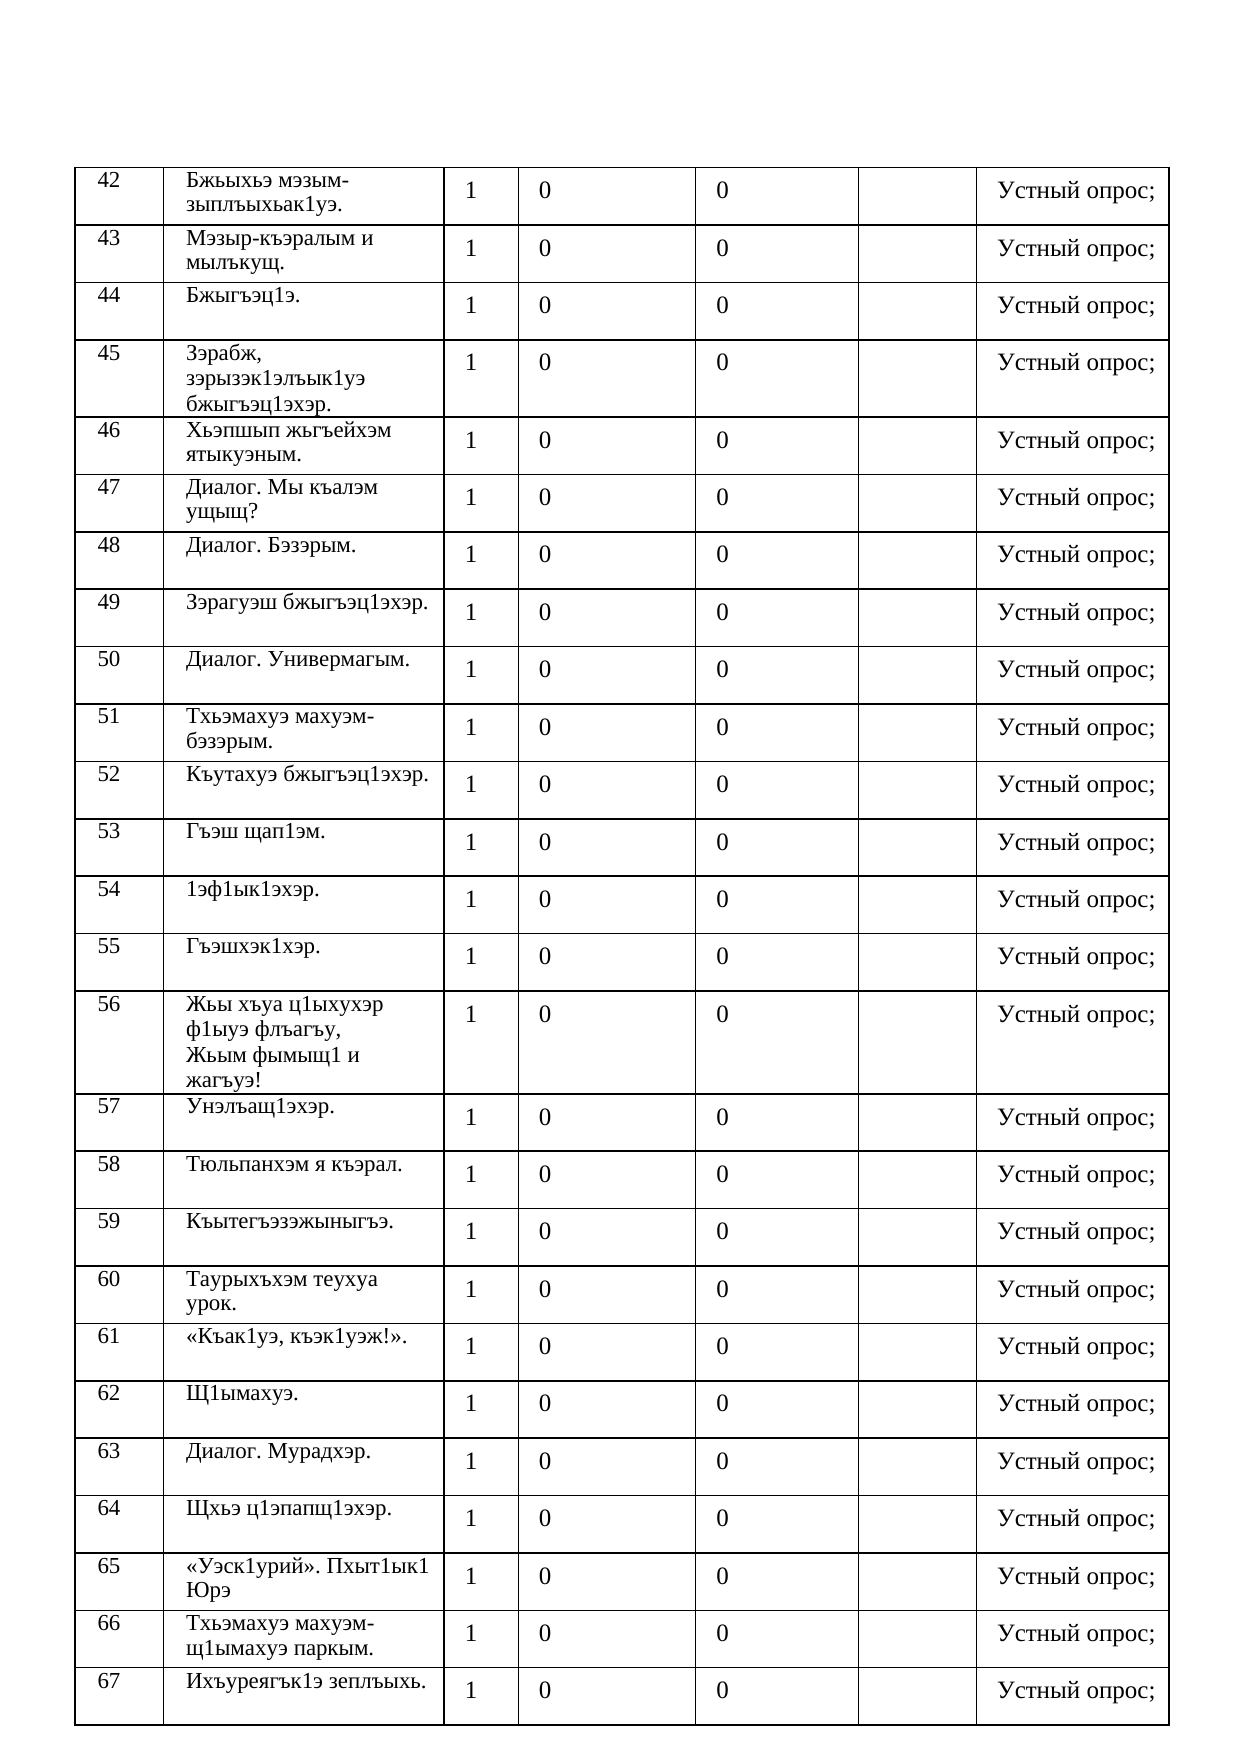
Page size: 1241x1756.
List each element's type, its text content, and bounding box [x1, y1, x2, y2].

table_cell 60 [76, 1267, 163, 1322]
table_cell [859, 168, 976, 224]
table_cell 48 [76, 533, 163, 588]
table_cell 1 [445, 1095, 518, 1150]
table_cell 1 [445, 168, 518, 224]
table_cell Щхьэ ц1эпапщ1эхэр. [164, 1496, 443, 1552]
table_cell 1 [445, 820, 518, 875]
table_cell 0 [519, 226, 695, 281]
table_cell 1 [445, 283, 518, 339]
table_cell 56 [76, 992, 163, 1093]
table_cell [859, 418, 976, 473]
table_cell [859, 762, 976, 818]
table_cell Диалог. Бэзэрым. [164, 533, 443, 588]
table_cell 1 [445, 647, 518, 703]
table_cell Устный опрос; [977, 1382, 1168, 1437]
table_cell [859, 1382, 976, 1437]
table_cell 0 [696, 934, 858, 990]
table_cell Устный опрос; [977, 934, 1168, 990]
table_cell Устный опрос; [977, 1439, 1168, 1495]
table_cell [859, 647, 976, 703]
table_cell 0 [696, 820, 858, 875]
table_cell 0 [519, 934, 695, 990]
table_cell 49 [76, 590, 163, 646]
table_cell 0 [519, 168, 695, 224]
table_cell 0 [696, 1382, 858, 1437]
table_cell Бжьыхьэ мэзым-зыплъыхьак1уэ. [164, 168, 443, 224]
table_cell «Къак1уэ, къэк1уэж!». [164, 1324, 443, 1380]
table_cell 1 [445, 1152, 518, 1208]
table_cell 54 [76, 877, 163, 933]
table_cell Устный опрос; [977, 705, 1168, 761]
table_cell 67 [76, 1668, 163, 1724]
table_cell 1 [445, 475, 518, 531]
table_cell 61 [76, 1324, 163, 1380]
table_cell 0 [696, 1611, 858, 1667]
table_cell 0 [696, 1324, 858, 1380]
table_cell Диалог. Мы къалэм ущыщ? [164, 475, 443, 531]
table_cell 51 [76, 705, 163, 761]
table_cell 0 [519, 1267, 695, 1322]
table_cell Устный опрос; [977, 283, 1168, 339]
table_cell 45 [76, 341, 163, 416]
table_cell Хьэпшып жьгъейхэм ятыкуэным. [164, 418, 443, 473]
table_cell 0 [696, 590, 858, 646]
table_cell 0 [696, 1267, 858, 1322]
table_cell 1эф1ык1эхэр. [164, 877, 443, 933]
table_cell 52 [76, 762, 163, 818]
table_cell 0 [519, 762, 695, 818]
table_cell Устный опрос; [977, 1324, 1168, 1380]
table_cell Бжыгъэц1э. [164, 283, 443, 339]
table_cell 1 [445, 762, 518, 818]
table_cell 0 [519, 1152, 695, 1208]
table_cell [859, 533, 976, 588]
table_cell 0 [696, 705, 858, 761]
table_cell 0 [696, 1209, 858, 1265]
table_cell 47 [76, 475, 163, 531]
table_cell 0 [696, 533, 858, 588]
table_cell 44 [76, 283, 163, 339]
table_cell 0 [519, 820, 695, 875]
table_cell 0 [696, 647, 858, 703]
table_cell 0 [519, 1382, 695, 1437]
table_cell Устный опрос; [977, 1668, 1168, 1724]
table_cell 53 [76, 820, 163, 875]
table_cell 62 [76, 1382, 163, 1437]
table_cell Устный опрос; [977, 1152, 1168, 1208]
table_cell Гъэшхэк1хэр. [164, 934, 443, 990]
table_cell 0 [519, 1554, 695, 1609]
table_cell 1 [445, 226, 518, 281]
table_cell 0 [519, 705, 695, 761]
table_cell Гъэш щап1эм. [164, 820, 443, 875]
table_cell 66 [76, 1611, 163, 1667]
table_cell 1 [445, 1209, 518, 1265]
table_cell 0 [519, 341, 695, 416]
table_cell 43 [76, 226, 163, 281]
table_cell Устный опрос; [977, 1267, 1168, 1322]
table_cell [859, 1439, 976, 1495]
table_cell [859, 1095, 976, 1150]
table_cell Унэлъащ1эхэр. [164, 1095, 443, 1150]
table_cell 1 [445, 341, 518, 416]
table_cell Устный опрос; [977, 1554, 1168, 1609]
table_cell [859, 590, 976, 646]
table_cell 1 [445, 1496, 518, 1552]
table_cell [859, 705, 976, 761]
table_cell Диалог. Мурадхэр. [164, 1439, 443, 1495]
table_cell 1 [445, 1324, 518, 1380]
table_cell 0 [519, 1668, 695, 1724]
table_cell 65 [76, 1554, 163, 1609]
table_cell 0 [696, 1554, 858, 1609]
table_cell Мэзыр-къэралым и мылъкущ. [164, 226, 443, 281]
table_cell 55 [76, 934, 163, 990]
table_cell 0 [696, 877, 858, 933]
table_cell [859, 820, 976, 875]
table_cell 0 [519, 533, 695, 588]
table_cell Зэрабж, зэрызэк1элъык1уэ бжыгъэц1эхэр. [164, 341, 443, 416]
table_cell 1 [445, 1611, 518, 1667]
table_cell [859, 475, 976, 531]
table_cell Устный опрос; [977, 418, 1168, 473]
table_cell 1 [445, 934, 518, 990]
table_cell Тхьэмахуэ махуэм-бэзэрым. [164, 705, 443, 761]
table_cell Таурыхъхэм теухуа урок. [164, 1267, 443, 1322]
table_cell 0 [519, 1209, 695, 1265]
table_cell 0 [696, 992, 858, 1093]
table_cell Устный опрос; [977, 992, 1168, 1093]
table_cell 0 [519, 1439, 695, 1495]
table_cell [859, 1554, 976, 1609]
table_cell 1 [445, 1554, 518, 1609]
table_cell 0 [519, 590, 695, 646]
table_cell 1 [445, 1439, 518, 1495]
table_cell 1 [445, 418, 518, 473]
table_cell 1 [445, 590, 518, 646]
table_cell Тюльпанхэм я къэрал. [164, 1152, 443, 1208]
table_cell 0 [696, 341, 858, 416]
table_cell Устный опрос; [977, 590, 1168, 646]
table_cell Устный опрос; [977, 168, 1168, 224]
table_cell [859, 934, 976, 990]
table_cell «Уэск1урий». Пхыт1ык1 Юрэ [164, 1554, 443, 1609]
table_cell 58 [76, 1152, 163, 1208]
table_cell 42 [76, 168, 163, 224]
table_cell [859, 1152, 976, 1208]
table_cell [859, 1209, 976, 1265]
table_cell 0 [519, 475, 695, 531]
table_cell 1 [445, 533, 518, 588]
table_cell [859, 1668, 976, 1724]
table_cell 0 [519, 647, 695, 703]
table_cell Ихъуреягък1э зеплъыхь. [164, 1668, 443, 1724]
table_cell 1 [445, 992, 518, 1093]
table_cell 0 [519, 992, 695, 1093]
table_cell 0 [696, 762, 858, 818]
table_cell 64 [76, 1496, 163, 1552]
table_cell 1 [445, 1668, 518, 1724]
table_cell 0 [519, 1496, 695, 1552]
table_cell 0 [696, 418, 858, 473]
table_cell 0 [696, 168, 858, 224]
table_cell 0 [519, 1095, 695, 1150]
table_cell 0 [696, 283, 858, 339]
table_cell 0 [519, 283, 695, 339]
table_cell Диалог. Универмагым. [164, 647, 443, 703]
table_cell 1 [445, 877, 518, 933]
table_cell [859, 1324, 976, 1380]
table_cell [859, 877, 976, 933]
table_cell 0 [696, 475, 858, 531]
table_cell 59 [76, 1209, 163, 1265]
table_cell 50 [76, 647, 163, 703]
table_cell Устный опрос; [977, 1611, 1168, 1667]
table_cell [859, 341, 976, 416]
table_cell 57 [76, 1095, 163, 1150]
table_cell 0 [519, 877, 695, 933]
table_cell [859, 1496, 976, 1552]
table_cell 1 [445, 1267, 518, 1322]
table_cell Устный опрос; [977, 1496, 1168, 1552]
table_cell 46 [76, 418, 163, 473]
table_cell Тхьэмахуэ махуэм-щ1ымахуэ паркым. [164, 1611, 443, 1667]
table_cell [859, 992, 976, 1093]
table_cell 0 [696, 1095, 858, 1150]
table_cell 1 [445, 1382, 518, 1437]
table_cell 0 [519, 1324, 695, 1380]
table_cell [859, 1611, 976, 1667]
table_cell 0 [696, 1496, 858, 1552]
table_cell Устный опрос; [977, 226, 1168, 281]
table_cell 0 [696, 1152, 858, 1208]
table_cell 0 [696, 226, 858, 281]
table_cell 1 [445, 705, 518, 761]
table_cell Устный опрос; [977, 1209, 1168, 1265]
table_cell Устный опрос; [977, 1095, 1168, 1150]
table_cell 0 [519, 1611, 695, 1667]
table_cell Щ1ымахуэ. [164, 1382, 443, 1437]
table_cell Къутахуэ бжыгъэц1эхэр. [164, 762, 443, 818]
table_cell Зэрагуэш бжыгъэц1эхэр. [164, 590, 443, 646]
table_cell Устный опрос; [977, 820, 1168, 875]
table_cell 63 [76, 1439, 163, 1495]
table_cell 0 [696, 1668, 858, 1724]
table_cell 0 [696, 1439, 858, 1495]
table_cell Устный опрос; [977, 533, 1168, 588]
table_cell 0 [519, 418, 695, 473]
table_cell Устный опрос; [977, 475, 1168, 531]
table_cell Жьы хъуа ц1ыхухэр ф1ыуэ флъагъу, Жьым фымыщ1 и жагъуэ! [164, 992, 443, 1093]
table_cell Къытегъэзэжыныгъэ. [164, 1209, 443, 1265]
table_cell Устный опрос; [977, 647, 1168, 703]
table_cell Устный опрос; [977, 341, 1168, 416]
table_cell [859, 283, 976, 339]
table_cell [859, 226, 976, 281]
table_cell Устный опрос; [977, 877, 1168, 933]
table_cell [859, 1267, 976, 1322]
table_cell Устный опрос; [977, 762, 1168, 818]
